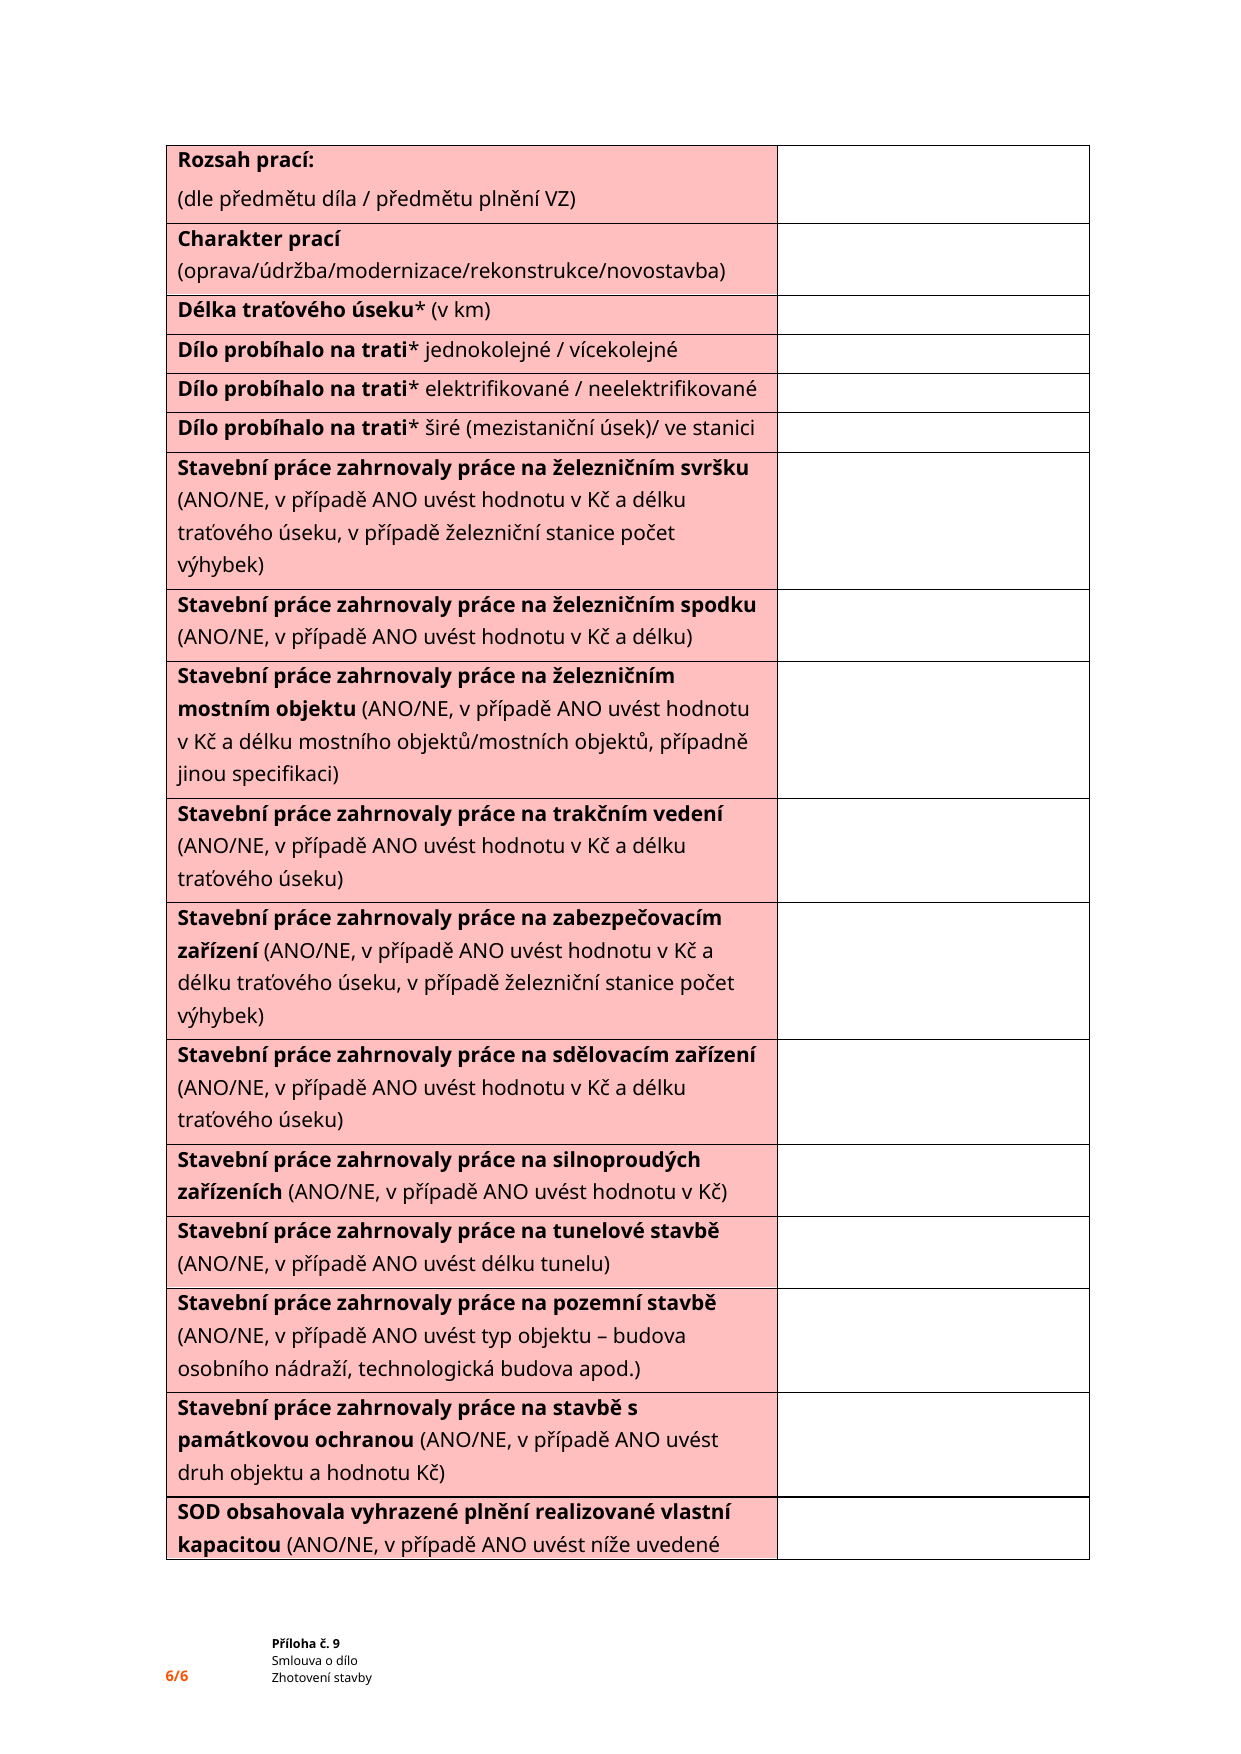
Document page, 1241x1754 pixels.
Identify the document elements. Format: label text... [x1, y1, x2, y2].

table_cell Stavební práce zahrnovaly práce na tunelové stavbě (ANO/NE, v případě ANO uvést délku tunelu) [167, 1217, 777, 1287]
table_cell [778, 903, 1089, 1039]
table_cell [778, 374, 1089, 412]
table_cell [778, 1289, 1089, 1392]
table_cell [778, 1217, 1089, 1287]
table_cell Dílo probíhalo na trati* širé (mezistaniční úsek)/ ve stanici [167, 413, 777, 452]
table_cell Stavební práce zahrnovaly práce na zabezpečovacím zařízení (ANO/NE, v případě ANO uvést hodnotu v Kč a délku traťového úseku, v případě železniční stanice počet výhybek) [167, 903, 777, 1039]
table_cell [778, 662, 1089, 798]
table_cell Stavební práce zahrnovaly práce na železničním spodku (ANO/NE, v případě ANO uvést hodnotu v Kč a délku) [167, 590, 777, 661]
table_cell Charakter prací (oprava/údržba/modernizace/rekonstrukce/novostavba) [167, 224, 777, 294]
table_cell Dílo probíhalo na trati* elektrifikované / neelektrifikované [167, 374, 777, 412]
table_cell Stavební práce zahrnovaly práce na železničním mostním objektu (ANO/NE, v případě ANO uvést hodnotu v Kč a délku mostního objektů/mostních objektů, případně jinou specifikaci) [167, 662, 777, 798]
table_cell [778, 1498, 1089, 1558]
table_cell [778, 1040, 1089, 1144]
table_cell [778, 224, 1089, 294]
table_header Rozsah prací: (dle předmětu díla / předmětu plnění VZ) [167, 146, 777, 223]
table_cell Stavební práce zahrnovaly práce na trakčním vedení (ANO/NE, v případě ANO uvést hodnotu v Kč a délku traťového úseku) [167, 799, 777, 902]
table_cell [778, 296, 1089, 334]
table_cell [167, 1498, 777, 1558]
table_cell Stavební práce zahrnovaly práce na sdělovacím zařízení (ANO/NE, v případě ANO uvést hodnotu v Kč a délku traťového úseku) [167, 1040, 777, 1144]
table_cell [778, 799, 1089, 902]
table_cell [778, 1393, 1089, 1496]
table_cell Stavební práce zahrnovaly práce na pozemní stavbě (ANO/NE, v případě ANO uvést typ objektu – budova osobního nádraží, technologická budova apod.) [167, 1289, 777, 1392]
table_cell Dílo probíhalo na trati* jednokolejné / vícekolejné [167, 335, 777, 373]
table_cell [778, 413, 1089, 452]
table_cell Stavební práce zahrnovaly práce na stavbě s památkovou ochranou (ANO/NE, v případě ANO uvést druh objektu a hodnotu Kč) [167, 1393, 777, 1496]
table_cell Stavební práce zahrnovaly práce na silnoproudých zařízeních (ANO/NE, v případě ANO uvést hodnotu v Kč) [167, 1145, 777, 1216]
table_cell [778, 335, 1089, 373]
table_cell Délka traťového úseku* (v km) [167, 296, 777, 334]
table_cell [778, 1145, 1089, 1216]
table_cell [778, 453, 1089, 589]
table_cell [778, 590, 1089, 661]
table_header [778, 146, 1089, 223]
table_cell Stavební práce zahrnovaly práce na železničním svršku (ANO/NE, v případě ANO uvést hodnotu v Kč a délku traťového úseku, v případě železniční stanice počet výhybek) [167, 453, 777, 589]
